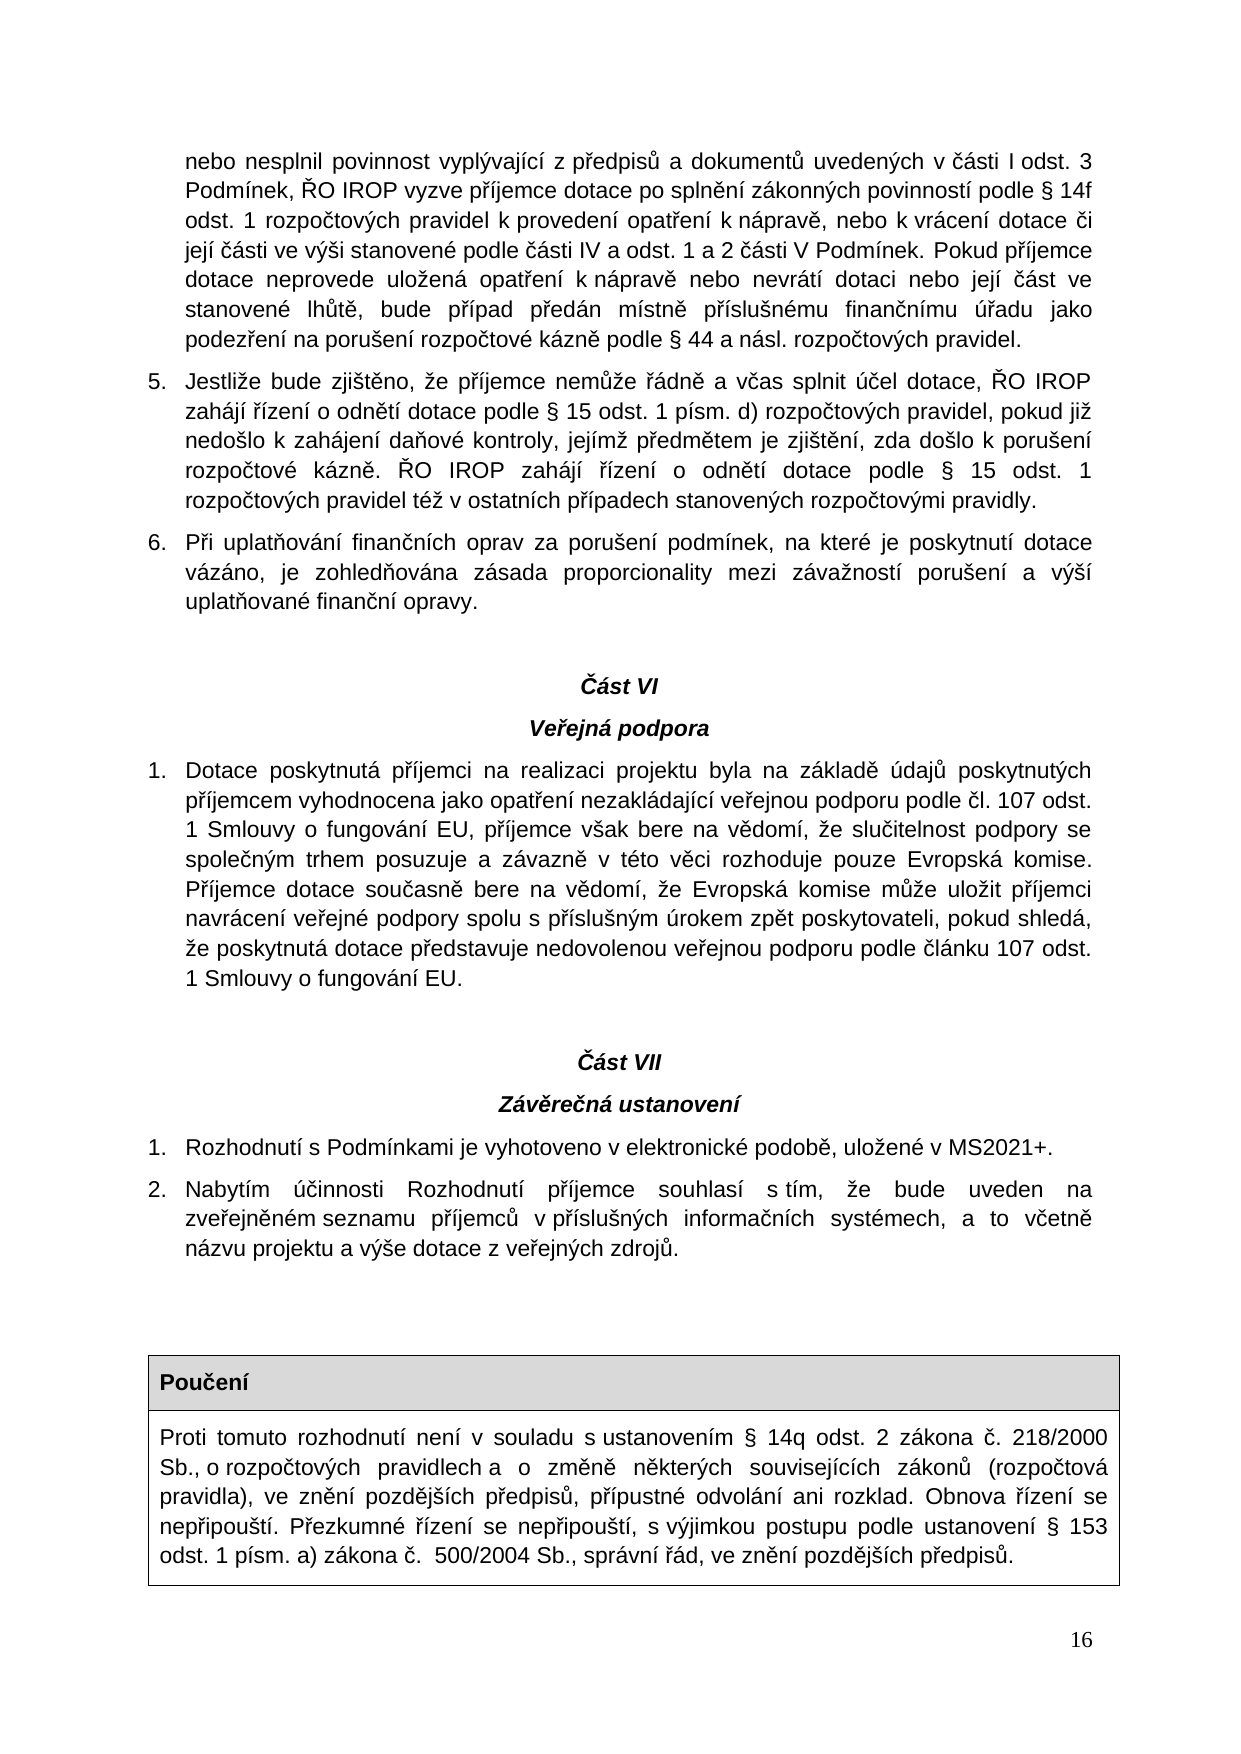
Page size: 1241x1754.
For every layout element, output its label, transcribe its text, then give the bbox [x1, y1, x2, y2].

list Rozhodnutí s Podmínkami je vyhotoveno v elektronické podobě, uložené v MS2021+. [148, 1133, 1093, 1160]
list Nabytím účinnosti Rozhodnutí příjemce souhlasí s tím, že bude uveden na zveřejněném seznamu příjemců v příslušných informačních systémech, a to včetně názvu projektu a výše dotace z veřejných zdrojů. [148, 1176, 1093, 1261]
table_header Poučení [149, 1356, 1119, 1410]
list Při uplatňování finančních oprav za porušení podmínek, na které je poskytnutí dotace vázáno, je zohledňována zásada proporcionality mezi závažností porušení a výší uplatňované finanční opravy. [148, 529, 1093, 614]
text Část VI [148, 673, 1093, 699]
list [148, 148, 1093, 352]
list Jestliže bude zjištěno, že příjemce nemůže řádně a včas splnit účel dotace, ŘO IROP zahájí řízení o odnětí dotace podle § 15 odst. 1 písm. d) rozpočtových pravidel, pokud již nedošlo k zahájení daňové kontroly, jejímž předmětem je zjištění, zda došlo k porušení rozpočtové kázně. ŘO IROP zahájí řízení o odnětí dotace podle § 15 odst. 1 rozpočtových pravidel též v ostatních případech stanovených rozpočtovými pravidly. [148, 368, 1093, 513]
text Část VII [148, 1049, 1093, 1076]
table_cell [149, 1411, 1119, 1585]
text Závěrečná ustanovení [148, 1091, 1093, 1118]
text Veřejná podpora [148, 715, 1093, 741]
list Dotace poskytnutá příjemci na realizaci projektu byla na základě údajů poskytnutých příjemcem vyhodnocena jako opatření nezakládající veřejnou podporu podle čl. 107 odst. 1 Smlouvy o fungování EU, příjemce však bere na vědomí, že slučitelnost podpory se společným trhem posuzuje a závazně v této věci rozhoduje pouze Evropská komise. Příjemce dotace současně bere na vědomí, že Evropská komise může uložit příjemci navrácení veřejné podpory spolu s příslušným úrokem zpět poskytovateli, pokud shledá, že poskytnutá dotace představuje nedovolenou veřejnou podporu podle článku 107 odst. 1 Smlouvy o fungování EU. [148, 757, 1093, 991]
